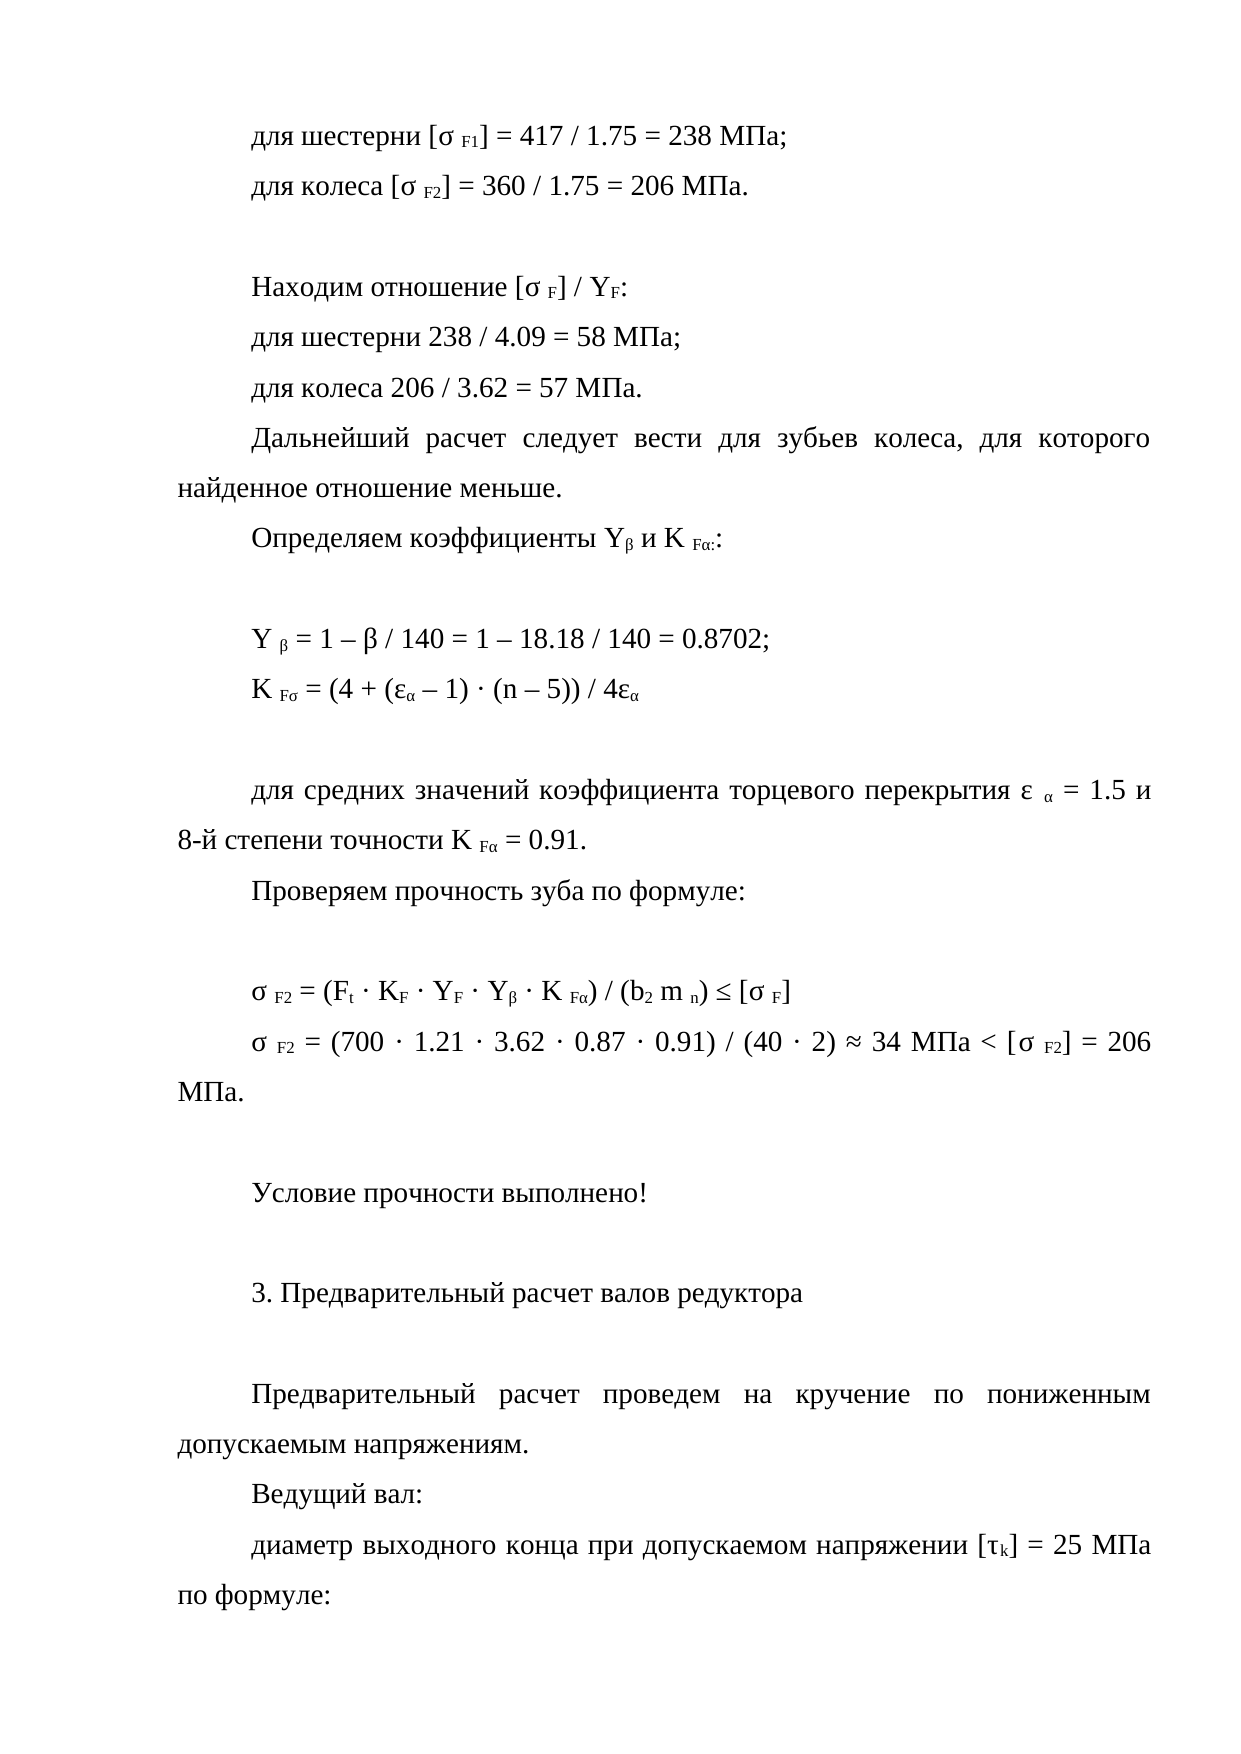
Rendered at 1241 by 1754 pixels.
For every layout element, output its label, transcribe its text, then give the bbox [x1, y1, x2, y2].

text для колеса 206 / 3.62 = 57 МПа. [177, 370, 1152, 403]
text для колеса [σ F2] = 360 / 1.75 = 206 МПа. [177, 168, 1152, 202]
text σ F2 = (700 · 1.21 · 3.62 · 0.87 · 0.91) / (40 · 2) ≈ 34 МПа < [σ F2] = 206 МПа. [177, 1024, 1152, 1108]
text Находим отношение [σ F] / YF: [177, 269, 1152, 303]
text K Fσ = (4 + (εα – 1) · (n – 5)) / 4εα [177, 672, 1152, 705]
text Дальнейший расчет следует вести для зубьев колеса, для которого найденное отношение меньше. [177, 420, 1152, 504]
text Ведущий вал: [177, 1477, 1152, 1510]
text диаметр выходного конца при допускаемом напряжении [τk] = 25 МПа по формуле: [177, 1527, 1152, 1611]
text Y β = 1 – β / 140 = 1 – 18.18 / 140 = 0.8702; [177, 621, 1152, 655]
text 3. Предварительный расчет валов редуктора [177, 1275, 1152, 1309]
text Проверяем прочность зуба по формуле: [177, 873, 1152, 906]
text для шестерни [σ F1] = 417 / 1.75 = 238 МПа; [177, 118, 1152, 152]
text Условие прочности выполнено! [177, 1175, 1152, 1208]
text Предварительный расчет проведем на кручение по пониженным допускаемым напряжениям. [177, 1376, 1152, 1460]
text для шестерни 238 / 4.09 = 58 МПа; [177, 319, 1152, 353]
text для средних значений коэффициента торцевого перекрытия ε α = 1.5 и 8-й степени точности K Fα = 0.91. [177, 772, 1152, 856]
text Определяем коэффициенты Yβ и K Fα:: [177, 521, 1152, 554]
text σ F2 = (Ft · KF · YF · Yβ · K Fα) / (b2 m n) ≤ [σ F] [177, 973, 1152, 1007]
